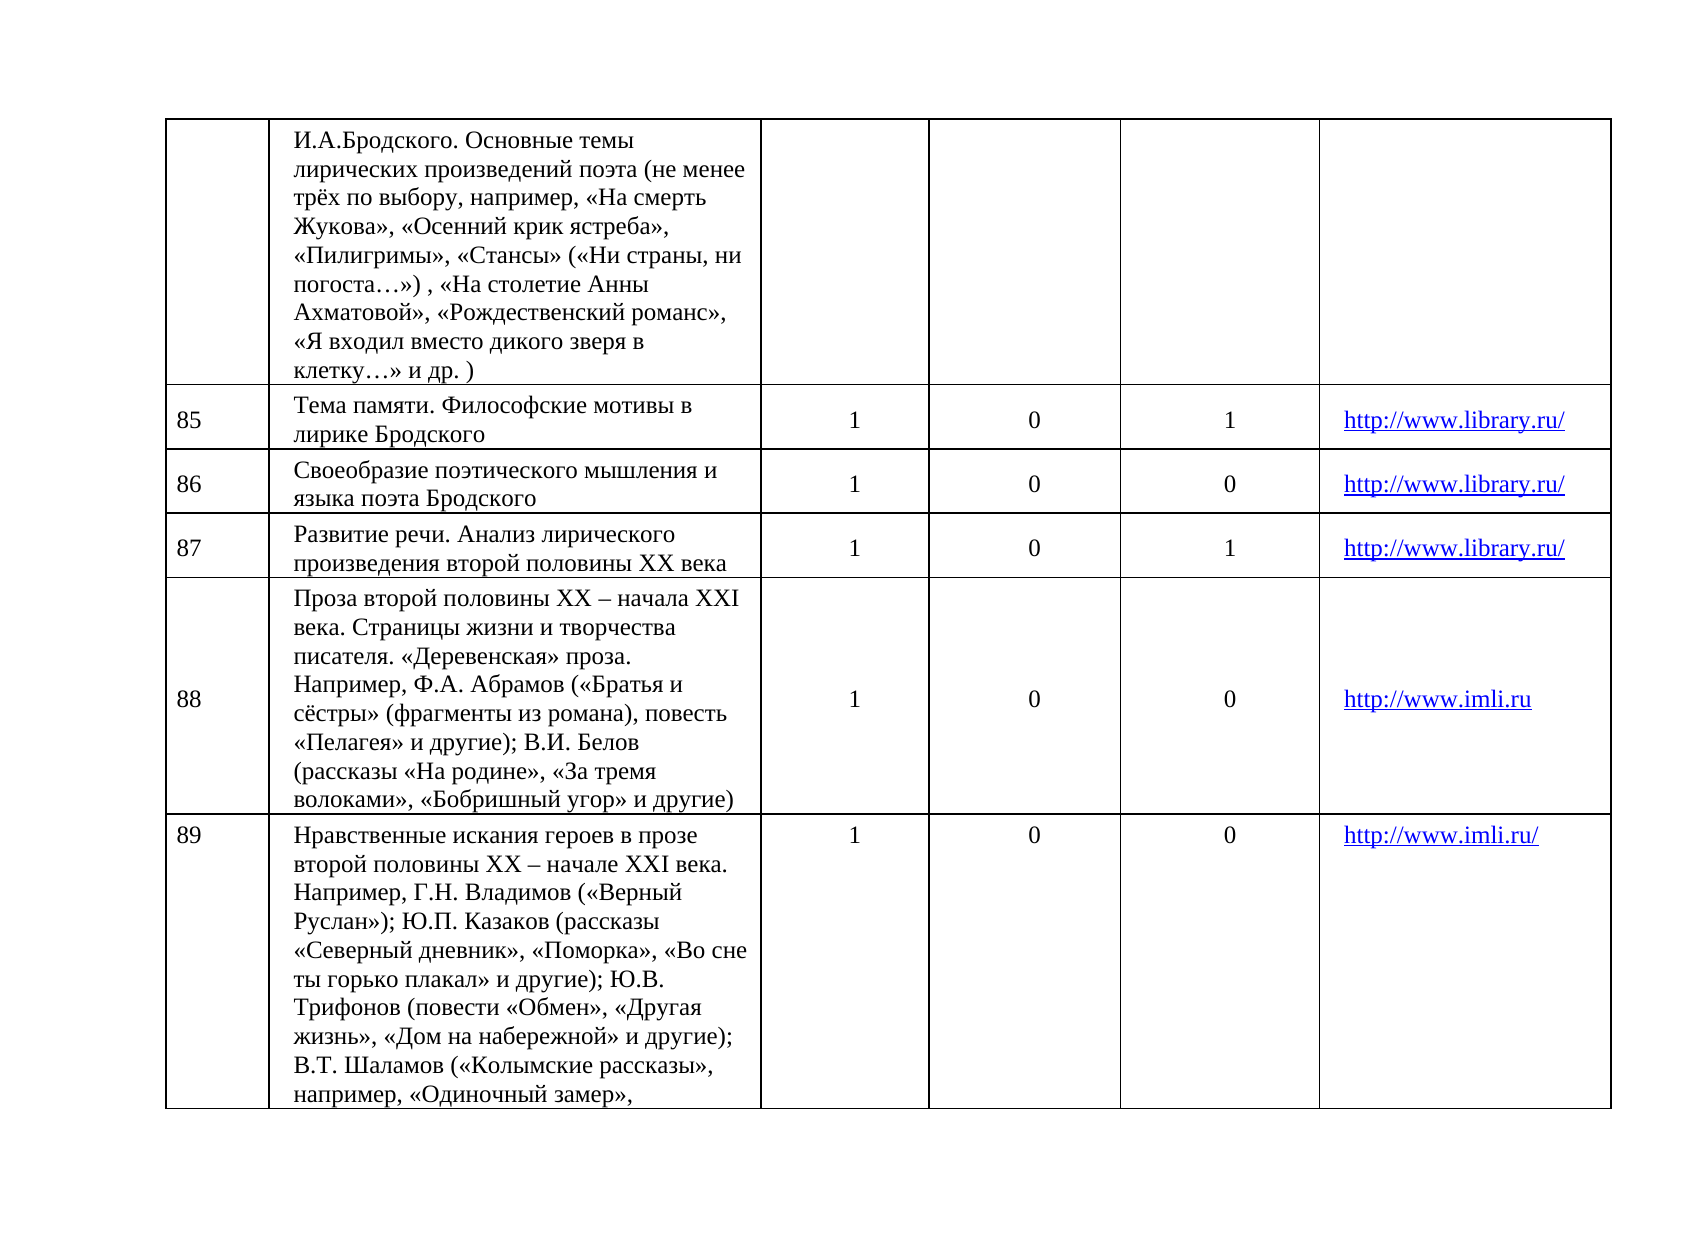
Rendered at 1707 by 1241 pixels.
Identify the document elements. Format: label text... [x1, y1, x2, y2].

table_cell 1 [762, 514, 928, 576]
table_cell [270, 815, 760, 1107]
table_cell 0 [930, 450, 1120, 512]
table_cell 88 [167, 578, 268, 813]
table_cell 1 [762, 120, 928, 384]
table_cell http://www.library.ru/ [1320, 385, 1610, 448]
table_cell 0 [1121, 120, 1319, 384]
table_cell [1320, 120, 1610, 384]
table_cell Тема памяти. Философские мотивы в лирике Бродского [270, 385, 760, 448]
table_cell Развитие речи. Анализ лирического произведения второй половины ХХ века [270, 514, 760, 576]
table_cell 85 [167, 385, 268, 448]
table_cell http://www.imli.ru [1320, 578, 1610, 813]
table_cell 0 [930, 578, 1120, 813]
table_cell 1 [1121, 385, 1319, 448]
table_cell 0 [1121, 450, 1319, 512]
table_cell 1 [762, 385, 928, 448]
table_cell Своеобразие поэтического мышления и языка поэта Бродского [270, 450, 760, 512]
table_cell http://www.library.ru/ [1320, 514, 1610, 576]
table_cell 1 [1121, 514, 1319, 576]
table_cell 87 [167, 514, 268, 576]
table_cell 1 [762, 450, 928, 512]
table_cell 0 [930, 815, 1120, 1107]
table_cell 84 [167, 120, 268, 384]
table_cell Проза второй половины XX – начала XXI века. Страницы жизни и творчества писателя. «Деревенская» проза. Например, Ф.А. Абрамов («Братья и сёстры» (фрагменты из романа), повесть «Пелагея» и другие); В.И. Белов (рассказы «На родине», «За тремя волоками», «Бобришный угор» и другие) [270, 578, 760, 813]
table_cell 1 [762, 578, 928, 813]
table_cell http://www.imli.ru/ [1320, 815, 1610, 1107]
table_cell 0 [1121, 815, 1319, 1107]
table_cell 0 [1121, 578, 1319, 813]
table_cell 0 [930, 120, 1120, 384]
table_cell 0 [930, 385, 1120, 448]
table_cell 86 [167, 450, 268, 512]
table_cell http://www.library.ru/ [1320, 450, 1610, 512]
table_cell 0 [930, 514, 1120, 576]
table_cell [270, 120, 760, 384]
table_cell 1 [762, 815, 928, 1107]
table_cell 89 [167, 815, 268, 1107]
